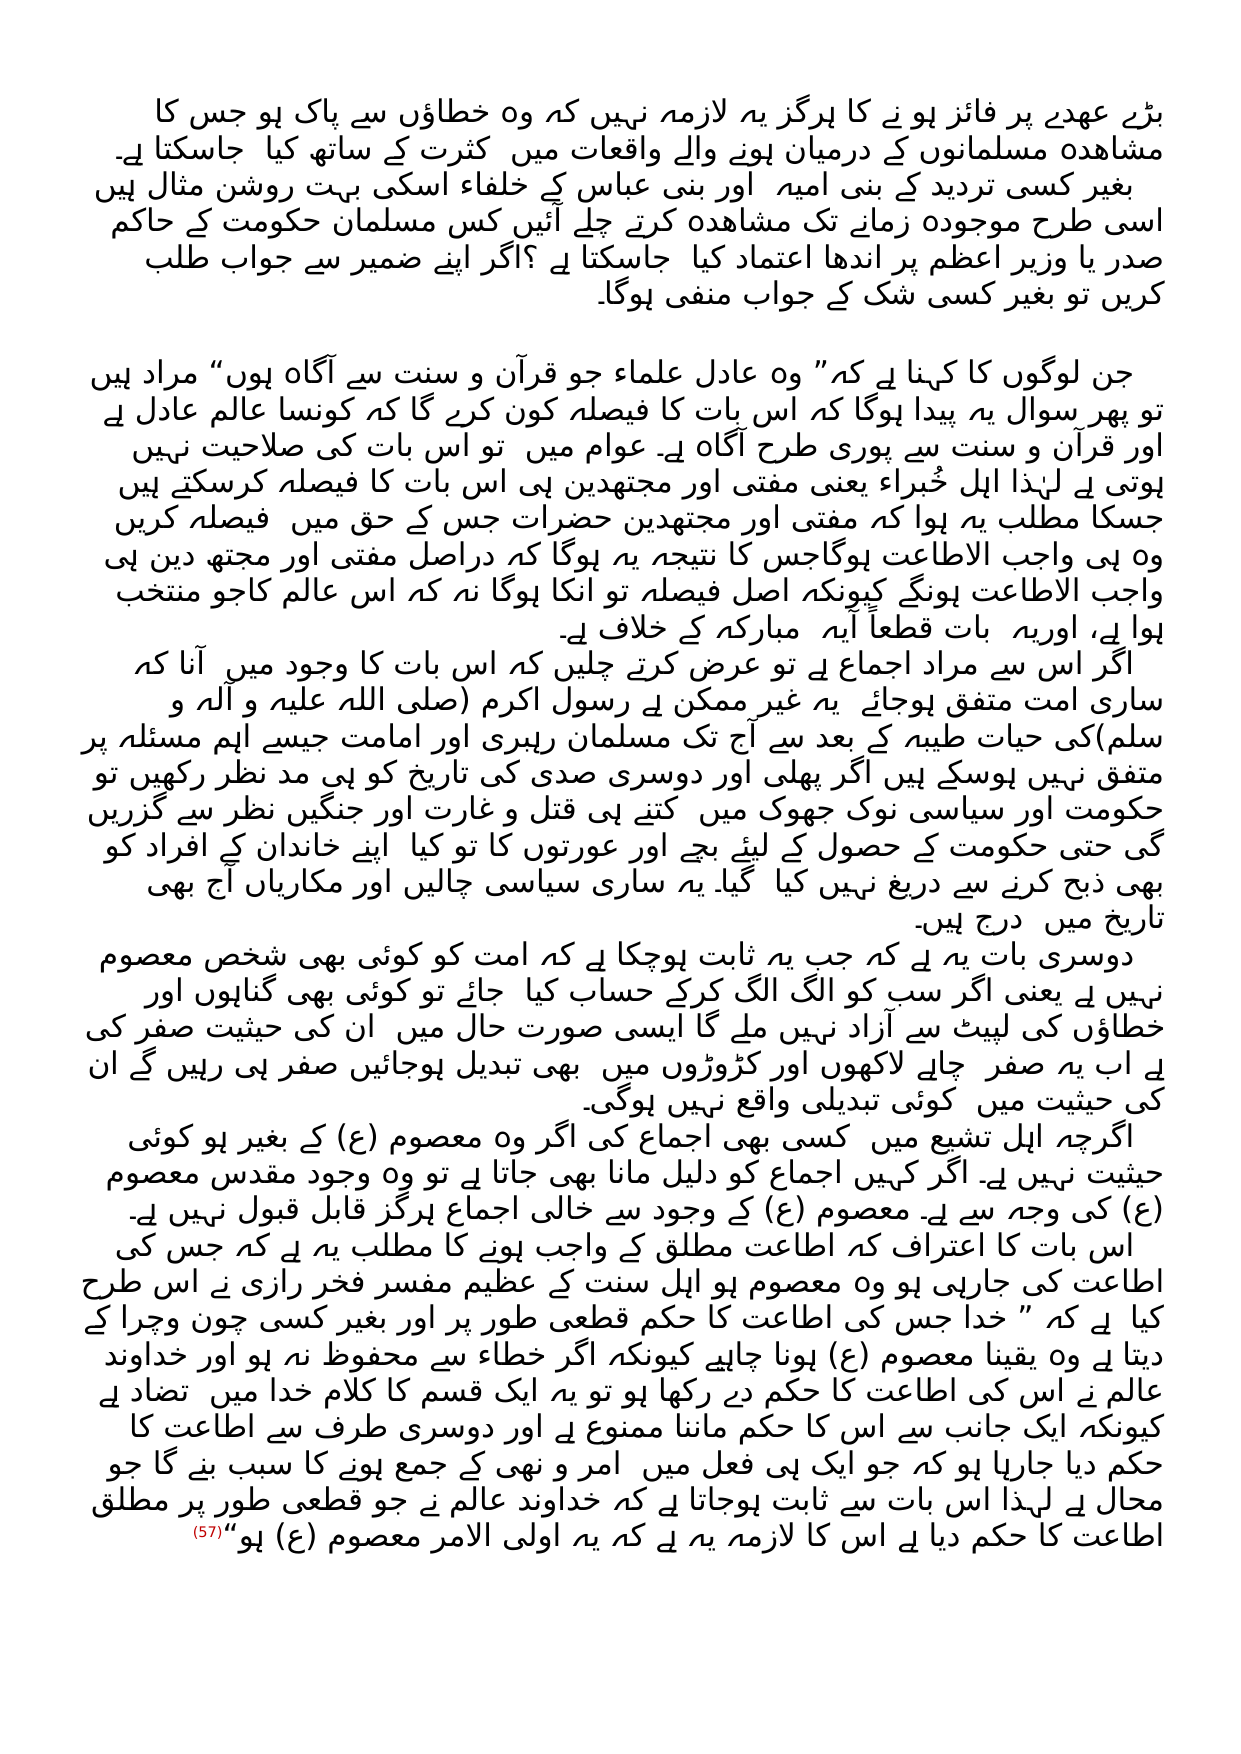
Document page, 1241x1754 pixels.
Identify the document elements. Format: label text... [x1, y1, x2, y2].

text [75, 94, 1165, 166]
text اس بات کا اعتراف کہ اطاعت مطلق کے واجب ہونے کا مطلب یہ ہے کہ جس کی اطاعت کی جارہی ہو وہ معصوم ہو اہل سنت کے عظیم مفسر فخر رازی نے اس طرح کیا ہے کہ ” خدا جس کی اطاعت کا حکم قطعی طور پر اور بغیر کسی چون وچرا کے دیتا ہے وہ یقینا معصوم (ع) ہونا چاہیے کیونکہ اگر خطاء سے محفوظ نہ ہو اور خداوند عالم نے اس کی اطاعت کا حکم دے رکھا ہو تو یہ ایک قسم کا کلام خدا میں تضاد ہے کیونکہ ایک جانب سے اس کا حکم ماننا ممنوع ہے اور دوسری طرف سے اطاعت کا حکم دیا جارہا ہو کہ جو ایک ہی فعل میں امر و نھی کے جمع ہونے کا سبب بنے گا جو محال ہے لہذا اس بات سے ثابت ہوجاتا ہے کہ خداوند عالم نے جو قطعی طور پر مطلق اطاعت کا حکم دیا ہے اس کا لازمہ یہ ہے کہ یہ اولی الامر معصوم (ع) ہو“(57) [75, 1227, 1165, 1554]
text دوسری بات یہ ہے کہ جب یہ ثابت ہوچکا ہے کہ امت کو کوئی بھی شخص معصوم نہیں ہے یعنی اگر سب کو الگ الگ کرکے حساب کیا جائے تو کوئی بھی گناہوں اور خطاؤں کی لپیٹ سے آزاد نہیں ملے گا ایسی صورت حال میں ان کی حیثیت صفر کی ہے اب یہ صفر چاہے لاکھوں اور کڑوڑوں میں بھی تبدیل ہوجائیں صفر ہی رہیں گے ان کی حیثیت میں کوئی تبدیلی واقع نہیں ہوگی۔ [75, 936, 1165, 1118]
text اگرچہ اہل تشیع میں کسی بھی اجماع کی اگر وہ معصوم (ع) کے بغیر ہو کوئی حیثیت نہیں ہے۔ اگر کہیں اجماع کو دلیل مانا بھی جاتا ہے تو وہ وجود مقدس معصوم (ع) کی وجہ سے ہے۔ معصوم (ع) کے وجود سے خالی اجماع ہرگز قابل قبول نہیں ہے۔ [75, 1118, 1165, 1227]
text اگر اس سے مراد اجماع ہے تو عرض کرتے چلیں کہ اس بات کا وجود میں آنا کہ ساری امت متفق ہوجائے یہ غیر ممکن ہے رسول اکرم (صلی اللہ علیہ و آلہ و سلم)کی حیات طیبہ کے بعد سے آج تک مسلمان رہبری اور امامت جیسے اہم مسئلہ پر متفق نہیں ہوسکے ہیں اگر پھلی اور دوسری صدی کی تاریخ کو ہی مد نظر رکھیں تو حکومت اور سیاسی نوک جھوک میں کتنے ہی قتل و غارت اور جنگیں نظر سے گزریں گی حتی حکومت کے حصول کے لیئے بچے اور عورتوں کا تو کیا اپنے خاندان کے افراد کو بھی ذبح کرنے سے دریغ نہیں کیا گیا۔ یہ ساری سیاسی چالیں اور مکاریاں آج بھی تاریخ میں درج ہیں۔ [75, 645, 1165, 936]
text جن لوگوں کا کہنا ہے کہ” وہ عادل علماء جو قرآن و سنت سے آگاہ ہوں“ مراد ہیں تو پھر سوال یہ پیدا ہوگا کہ اس بات کا فیصلہ کون کرے گا کہ کونسا عالم عادل ہے اور قرآن و سنت سے پوری طرح آگاہ ہے۔ عوام میں تو اس بات کی صلاحیت نہیں ہوتی ہے لہٰذا اہل خُبراء یعنی مفتی اور مجتھدین ہی اس بات کا فیصلہ کرسکتے ہیں جسکا مطلب یہ ہوا کہ مفتی اور مجتھدین حضرات جس کے حق میں فیصلہ کریں وہ ہی واجب الاطاعت ہوگاجس کا نتیجہ یہ ہوگا کہ دراصل مفتی اور مجتھ دین ہی واجب الاطاعت ہونگے کیونکہ اصل فیصلہ تو انکا ہوگا نہ کہ اس عالم کاجو منتخب ہوا ہے، اوریہ بات قطعاً آیہ مبارکہ کے خلاف ہے۔ [75, 354, 1165, 645]
text بغیر کسی تردید کے بنی امیہ اور بنی عباس کے خلفاء اسکی بہت روشن مثال ہیں اسی طرح موجودہ زمانے تک مشاھدہ کرتے چلے آئیں کس مسلمان حکومت کے حاکم صدر یا وزیر اعظم پر اندھا اعتماد کیا جاسکتا ہے ؟اگر اپنے ضمیر سے جواب طلب کریں تو بغیر کسی شک کے جواب منفی ہوگا۔ [75, 166, 1165, 354]
